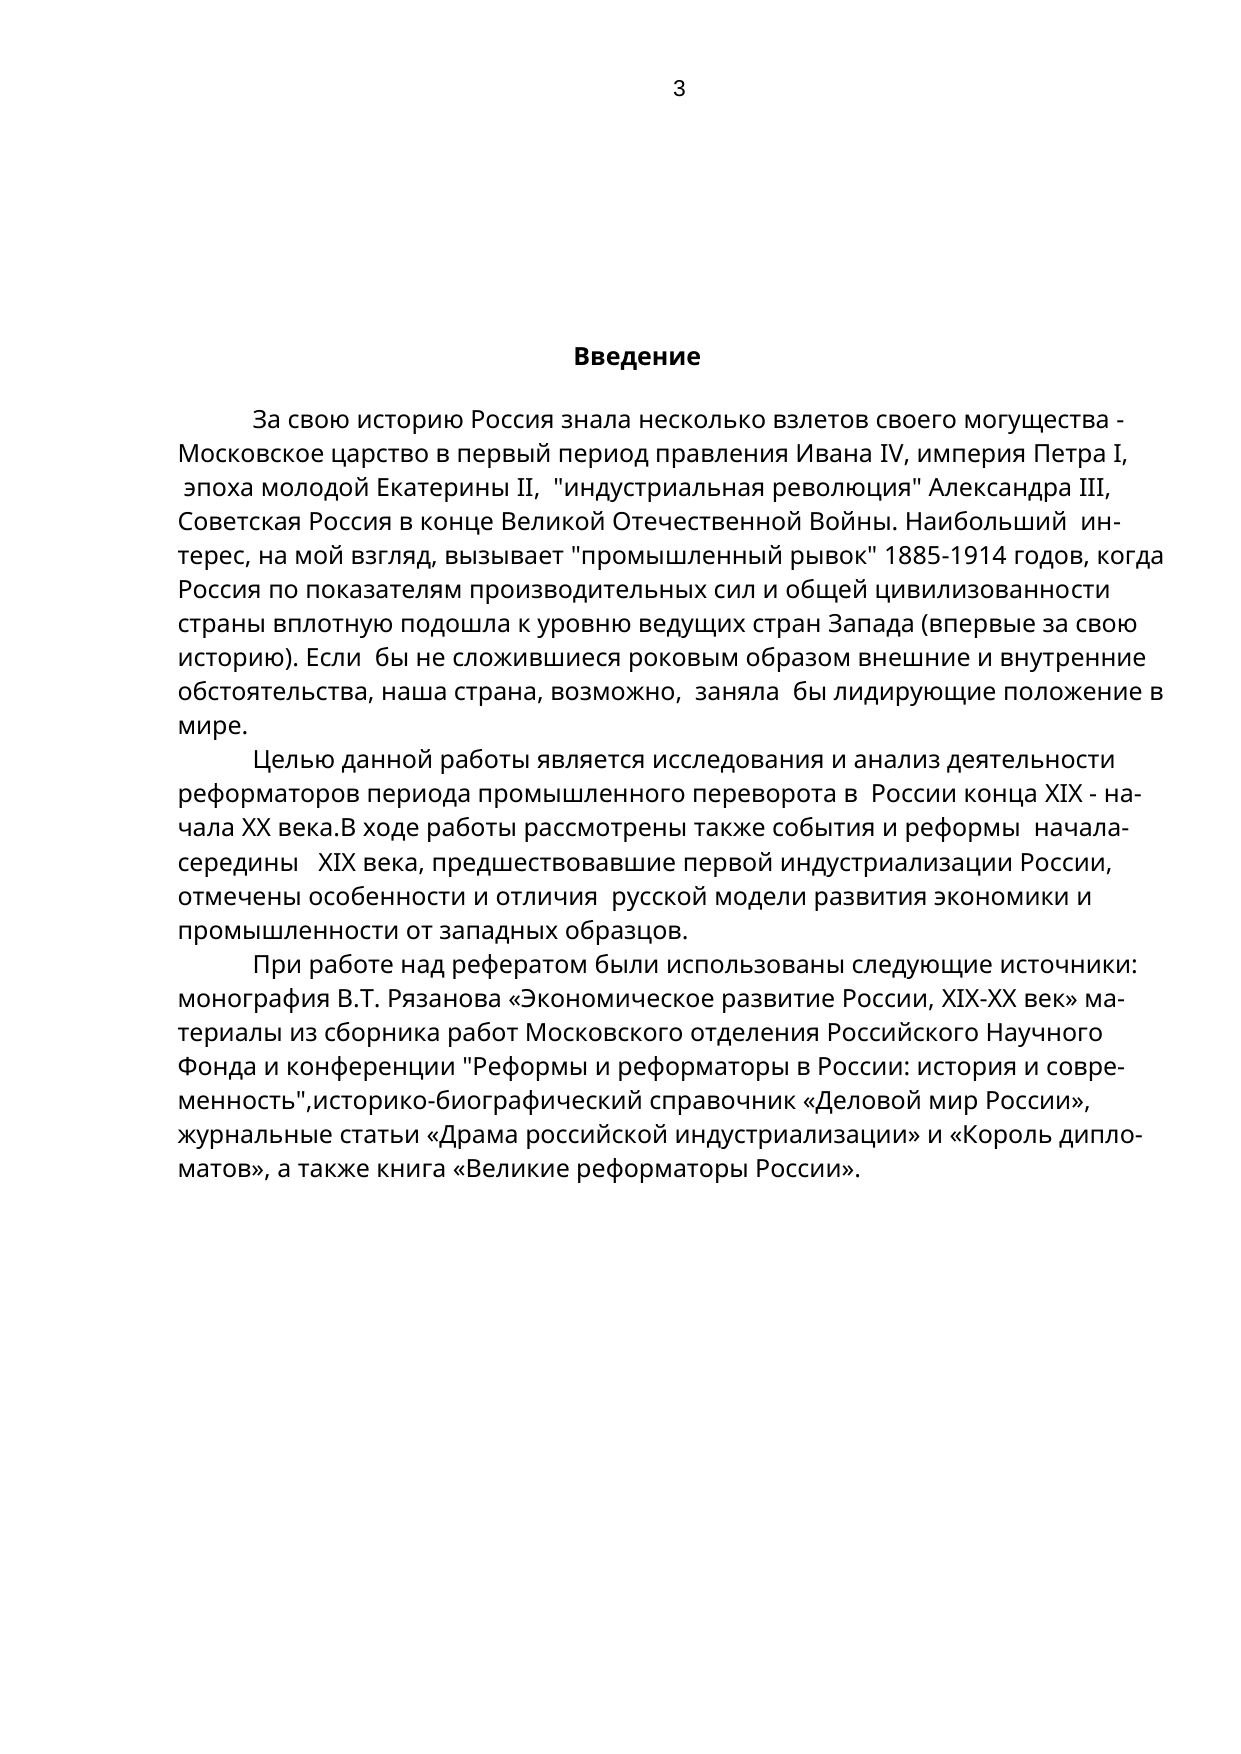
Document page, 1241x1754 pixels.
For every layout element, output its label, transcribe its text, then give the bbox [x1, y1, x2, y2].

text Московское царство в первый период правления Ивана IV, империя Петра I, [177, 435, 1181, 469]
text эпоха молодой Екатерины II, "индустриальная революция" Александра III, [177, 469, 1181, 503]
text монография В.Т. Рязанова «Экономическое развитие России, XIX-XX век» ма- териалы из сборника работ Московского отделения Российского Научного Фонда и конференции "Реформы и реформаторы в России: история и совре- менность",историко-биографический справочник «Деловой мир России», [177, 980, 1181, 1117]
text При работе над рефератом были использованы следующие источники: [177, 946, 1181, 980]
text Советская Россия в конце Великой Отечественной Войны. Наибольший ин- терес, на мой взгляд, вызывает "промышленный рывок" 1885-1914 годов, когда Россия по показателям производительных сил и общей цивилизованности страны вплотную подошла к уровню ведущих стран Запада (впервые за свою историю). Если бы не сложившиеся роковым образом внешние и внутренние обстоятельства, наша страна, возможно, заняла бы лидирующие положение в мире. [177, 503, 1181, 742]
text Введение [177, 338, 1181, 373]
text журнальные статьи «Драма российской индустриализации» и «Король дипло- матов», а также книга «Великие реформаторы России». [177, 1117, 1181, 1185]
text За свою историю Россия знала несколько взлетов своего могущества - [177, 401, 1181, 435]
text реформаторов периода промышленного переворота в России конца XIX - начала XX века.В ходе работы рассмотрены также события и реформы начала-середины ХIX века, предшествовавшие первой индустриализации России, отмечены особенности и отличия русской модели развития экономики и промышленности от западных образцов. [177, 776, 1181, 946]
text Целью данной работы является исследования и анализ деятельности [177, 742, 1181, 776]
